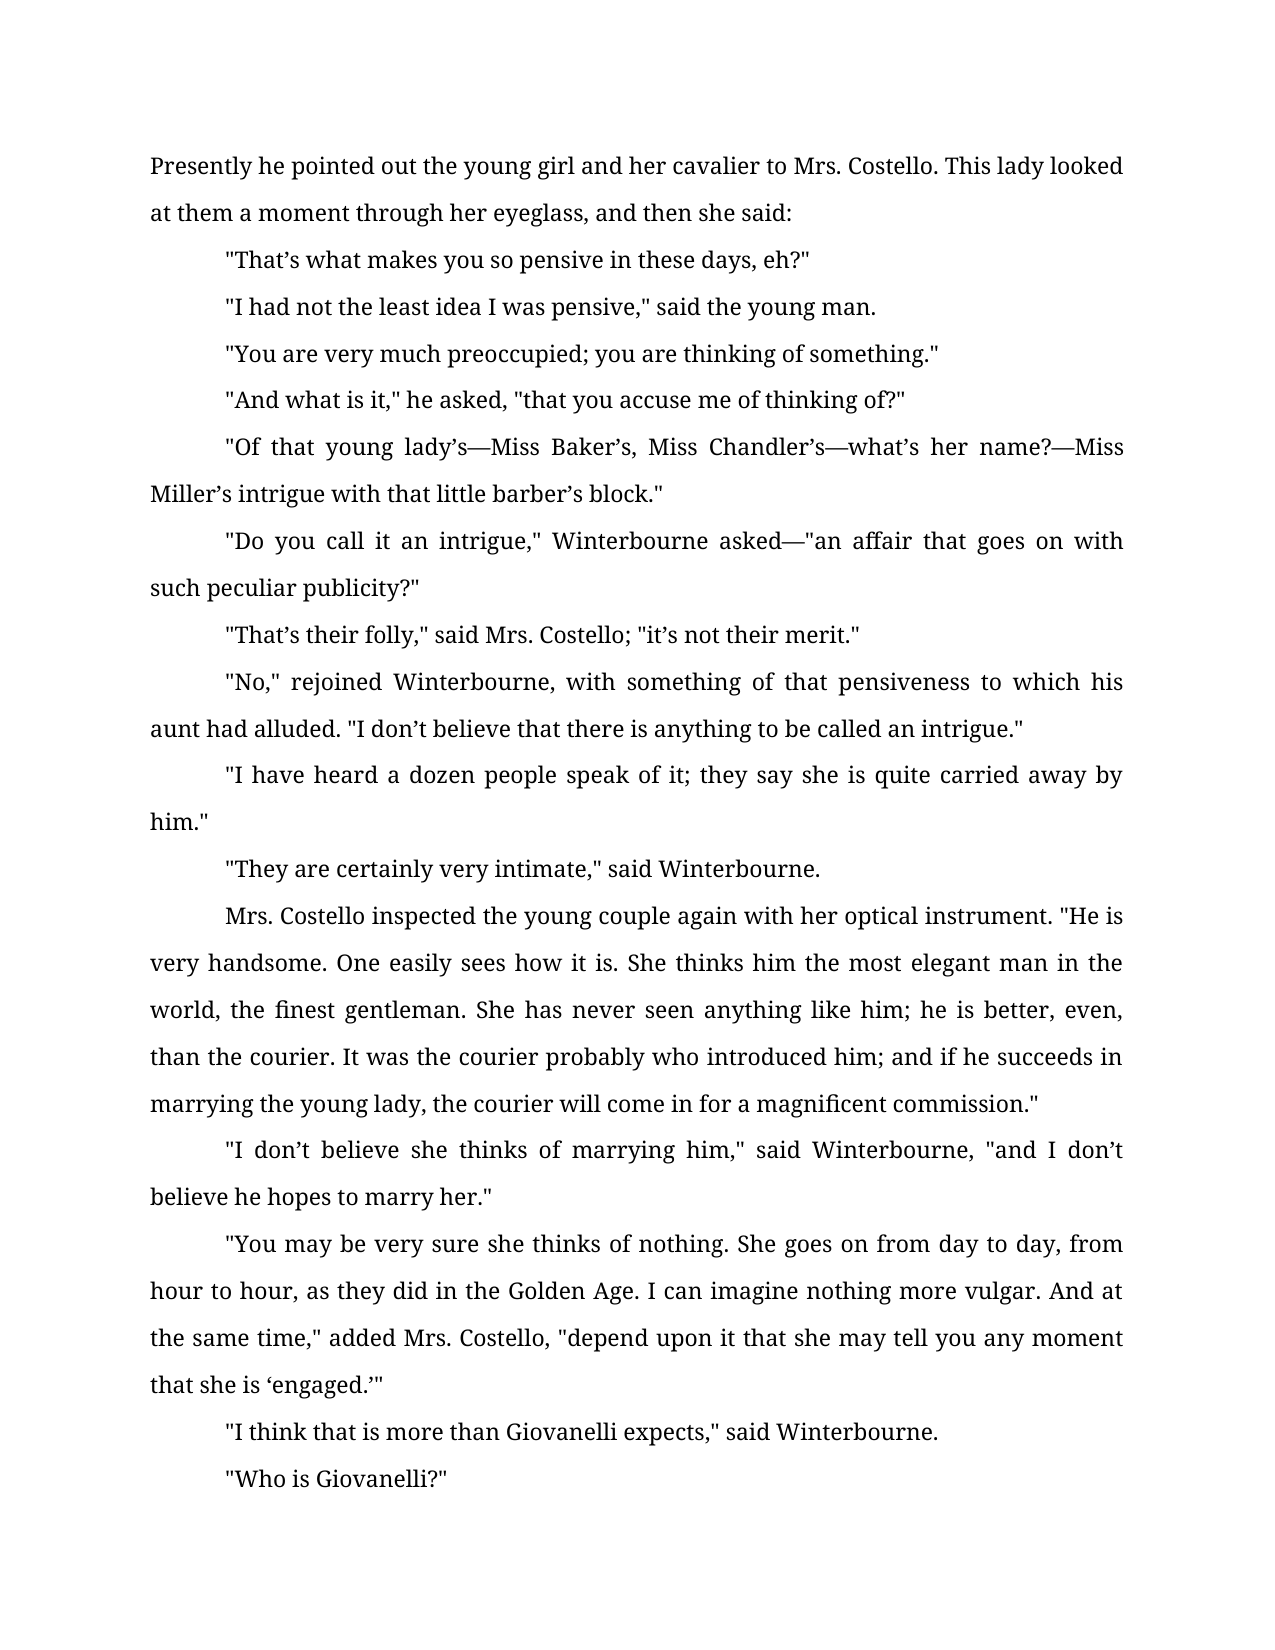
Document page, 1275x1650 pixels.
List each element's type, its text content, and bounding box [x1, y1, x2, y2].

text "Who is Giovanelli?" [150, 1462, 1125, 1494]
text "That’s their folly," said Mrs. Costello; "it’s not their merit." [150, 619, 1125, 650]
text "I think that is more than Giovanelli expects," said Winterbourne. [150, 1416, 1125, 1447]
text Mrs. Costello inspected the young couple again with her optical instrument. "He is very handsome. One easily sees how it is. She thinks him the most elegant man in the world, the finest gentleman. She has never seen anything like him; he is better, even, than the courier. It was the courier probably who introduced him; and if he succeeds in marrying the young lady, the courier will come in for a magnificent commission." [150, 900, 1125, 1119]
text "Do you call it an intrigue," Winterbourne asked—"an affair that goes on with such peculiar publicity?" [150, 525, 1125, 603]
text "That’s what makes you so pensive in these days, eh?" [150, 244, 1125, 275]
text "I don’t believe she thinks of marrying him," said Winterbourne, "and I don’t believe he hopes to marry her." [150, 1134, 1125, 1212]
text "And what is it," he asked, "that you accuse me of thinking of?" [150, 384, 1125, 416]
text "I had not the least idea I was pensive," said the young man. [150, 291, 1125, 322]
text "Of that young lady’s—Miss Baker’s, Miss Chandler’s—what’s her name?—Miss Miller’s intrigue with that little barber’s block." [150, 431, 1125, 509]
text "You are very much preoccupied; you are thinking of something." [150, 337, 1125, 369]
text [150, 150, 1125, 228]
text "They are certainly very intimate," said Winterbourne. [150, 853, 1125, 884]
text "No," rejoined Winterbourne, with something of that pensiveness to which his aunt had alluded. "I don’t believe that there is anything to be called an intrigue." [150, 666, 1125, 744]
text "I have heard a dozen people speak of it; they say she is quite carried away by him." [150, 759, 1125, 837]
text "You may be very sure she thinks of nothing. She goes on from day to day, from hour to hour, as they did in the Golden Age. I can imagine nothing more vulgar. And at the same time," added Mrs. Costello, "depend upon it that she may tell you any moment that she is ‘engaged.’" [150, 1228, 1125, 1400]
